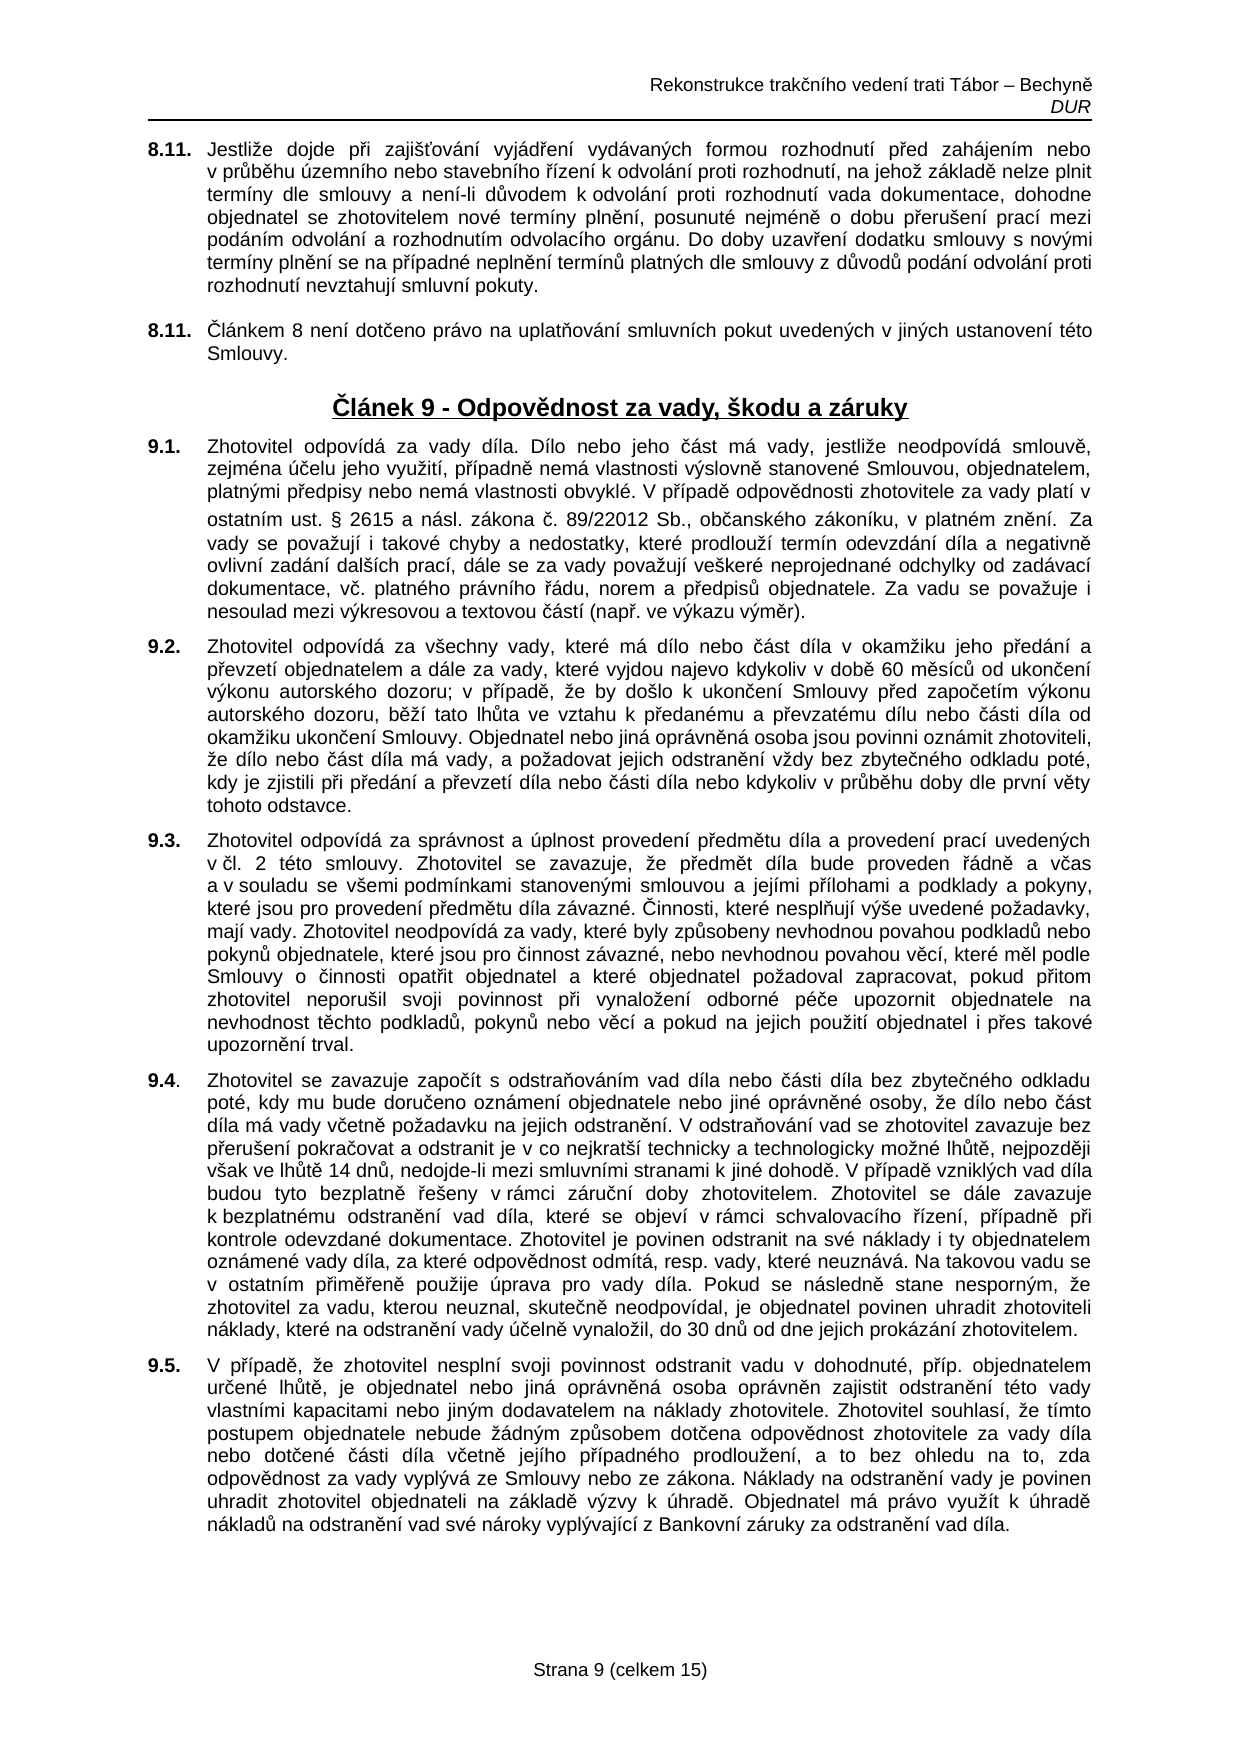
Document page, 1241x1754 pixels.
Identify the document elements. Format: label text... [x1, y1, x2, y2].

text 8.11. Jestliže dojde při zajišťování vyjádření vydávaných formou rozhodnutí před zahájením nebo v průběhu územního nebo stavebního řízení k odvolání proti rozhodnutí, na jehož základě nelze plnit termíny dle smlouvy a není-li důvodem k odvolání proti rozhodnutí vada dokumentace, dohodne objednatel se zhotovitelem nové termíny plnění, posunuté nejméně o dobu přerušení prací mezi podáním odvolání a rozhodnutím odvolacího orgánu. Do doby uzavření dodatku smlouvy s novými termíny plnění se na případné neplnění termínů platných dle smlouvy z důvodů podání odvolání proti rozhodnutí nevztahují smluvní pokuty. [148, 137, 1092, 296]
text 9.5. V případě, že zhotovitel nesplní svoji povinnost odstranit vadu v dohodnuté, příp. objednatelem určené lhůtě, je objednatel nebo jiná oprávněná osoba oprávněn zajistit odstranění této vady vlastními kapacitami nebo jiným dodavatelem na náklady zhotovitele. Zhotovitel souhlasí, že tímto postupem objednatele nebude žádným způsobem dotčena odpovědnost zhotovitele za vady díla nebo dotčené části díla včetně jejího případného prodloužení, a to bez ohledu na to, zda odpovědnost za vady vyplývá ze Smlouvy nebo ze zákona. Náklady na odstranění vady je povinen uhradit zhotovitel objednateli na základě výzvy k úhradě. Objednatel má právo využít k úhradě nákladů na odstranění vad své nároky vyplývající z Bankovní záruky za odstranění vad díla. [148, 1353, 1092, 1535]
text 9.4. Zhotovitel se zavazuje započít s odstraňováním vad díla nebo části díla bez zbytečného odkladu poté, kdy mu bude doručeno oznámení objednatele nebo jiné oprávněné osoby, že dílo nebo část díla má vady včetně požadavku na jejich odstranění. V odstraňování vad se zhotovitel zavazuje bez přerušení pokračovat a odstranit je v co nejkratší technicky a technologicky možné lhůtě, nejpozději však ve lhůtě 14 dnů, nedojde-li mezi smluvními stranami k jiné dohodě. V případě vzniklých vad díla budou tyto bezplatně řešeny v rámci záruční doby zhotovitelem. Zhotovitel se dále zavazuje k bezplatnému odstranění vad díla, které se objeví v rámci schvalovacího řízení, případně při kontrole odevzdané dokumentace. Zhotovitel je povinen odstranit na své náklady i ty objednatelem oznámené vady díla, za které odpovědnost odmítá, resp. vady, které neuznává. Na takovou vadu se v ostatním přiměřeně použije úprava pro vady díla. Pokud se následně stane nesporným, že zhotovitel za vadu, kterou neuznal, skutečně neodpovídal, je objednatel povinen uhradit zhotoviteli náklady, které na odstranění vady účelně vynaložil, do 30 dnů od dne jejich prokázání zhotovitelem. [148, 1068, 1092, 1341]
subtitle 9.1. Zhotovitel odpovídá za vady díla. Dílo nebo jeho část má vady, jestliže neodpovídá smlouvě, zejména účelu jeho využití, případně nemá vlastnosti výslovně stanovené Smlouvou, objednatelem, platnými předpisy nebo nemá vlastnosti obvyklé. V případě odpovědnosti zhotovitele za vady platí v ostatním ust. § 2615 a násl. zákona č. 89/22012 Sb., občanského zákoníku, v platném znění. Za vady se považují i takové chyby a nedostatky, které prodlouží termín odevzdání díla a negativně ovlivní zadání dalších prací, dále se za vady považují veškeré neprojednané odchylky od zadávací dokumentace, vč. platného právního řádu, norem a předpisů objednatele. Za vadu se považuje i nesoulad mezi výkresovou a textovou částí (např. ve výkazu výměr). [148, 434, 1092, 622]
subtitle 9.2. Zhotovitel odpovídá za všechny vady, které má dílo nebo část díla v okamžiku jeho předání a převzetí objednatelem a dále za vady, které vyjdou najevo kdykoliv v době 60 měsíců od ukončení výkonu autorského dozoru; v případě, že by došlo k ukončení Smlouvy před započetím výkonu autorského dozoru, běží tato lhůta ve vztahu k předanému a převzatému dílu nebo části díla od okamžiku ukončení Smlouvy. Objednatel nebo jiná oprávněná osoba jsou povinni oznámit zhotoviteli, že dílo nebo část díla má vady, a požadovat jejich odstranění vždy bez zbytečného odkladu poté, kdy je zjistili při předání a převzetí díla nebo části díla nebo kdykoliv v průběhu doby dle první věty tohoto odstavce. [148, 635, 1092, 816]
subtitle 9.3. Zhotovitel odpovídá za správnost a úplnost provedení předmětu díla a provedení prací uvedených v čl. 2 této smlouvy. Zhotovitel se zavazuje, že předmět díla bude proveden řádně a včas a v souladu se všemi podmínkami stanovenými smlouvou a jejími přílohami a podklady a pokyny, které jsou pro provedení předmětu díla závazné. Činnosti, které nesplňují výše uvedené požadavky, mají vady. Zhotovitel neodpovídá za vady, které byly způsobeny nevhodnou povahou podkladů nebo pokynů objednatele, které jsou pro činnost závazné, nebo nevhodnou povahou věcí, které měl podle Smlouvy o činnosti opatřit objednatel a které objednatel požadoval zapracovat, pokud přitom zhotovitel neporušil svoji povinnost při vynaložení odborné péče upozornit objednatele na nevhodnost těchto podkladů, pokynů nebo věcí a pokud na jejich použití objednatel i přes takové upozornění trval. [148, 829, 1092, 1056]
text 8.11. Článkem 8 není dotčeno právo na uplatňování smluvních pokut uvedených v jiných ustanovení této Smlouvy. [148, 319, 1092, 364]
subtitle Článek 9 - Odpovědnost za vady, škodu a záruky [148, 393, 1092, 422]
